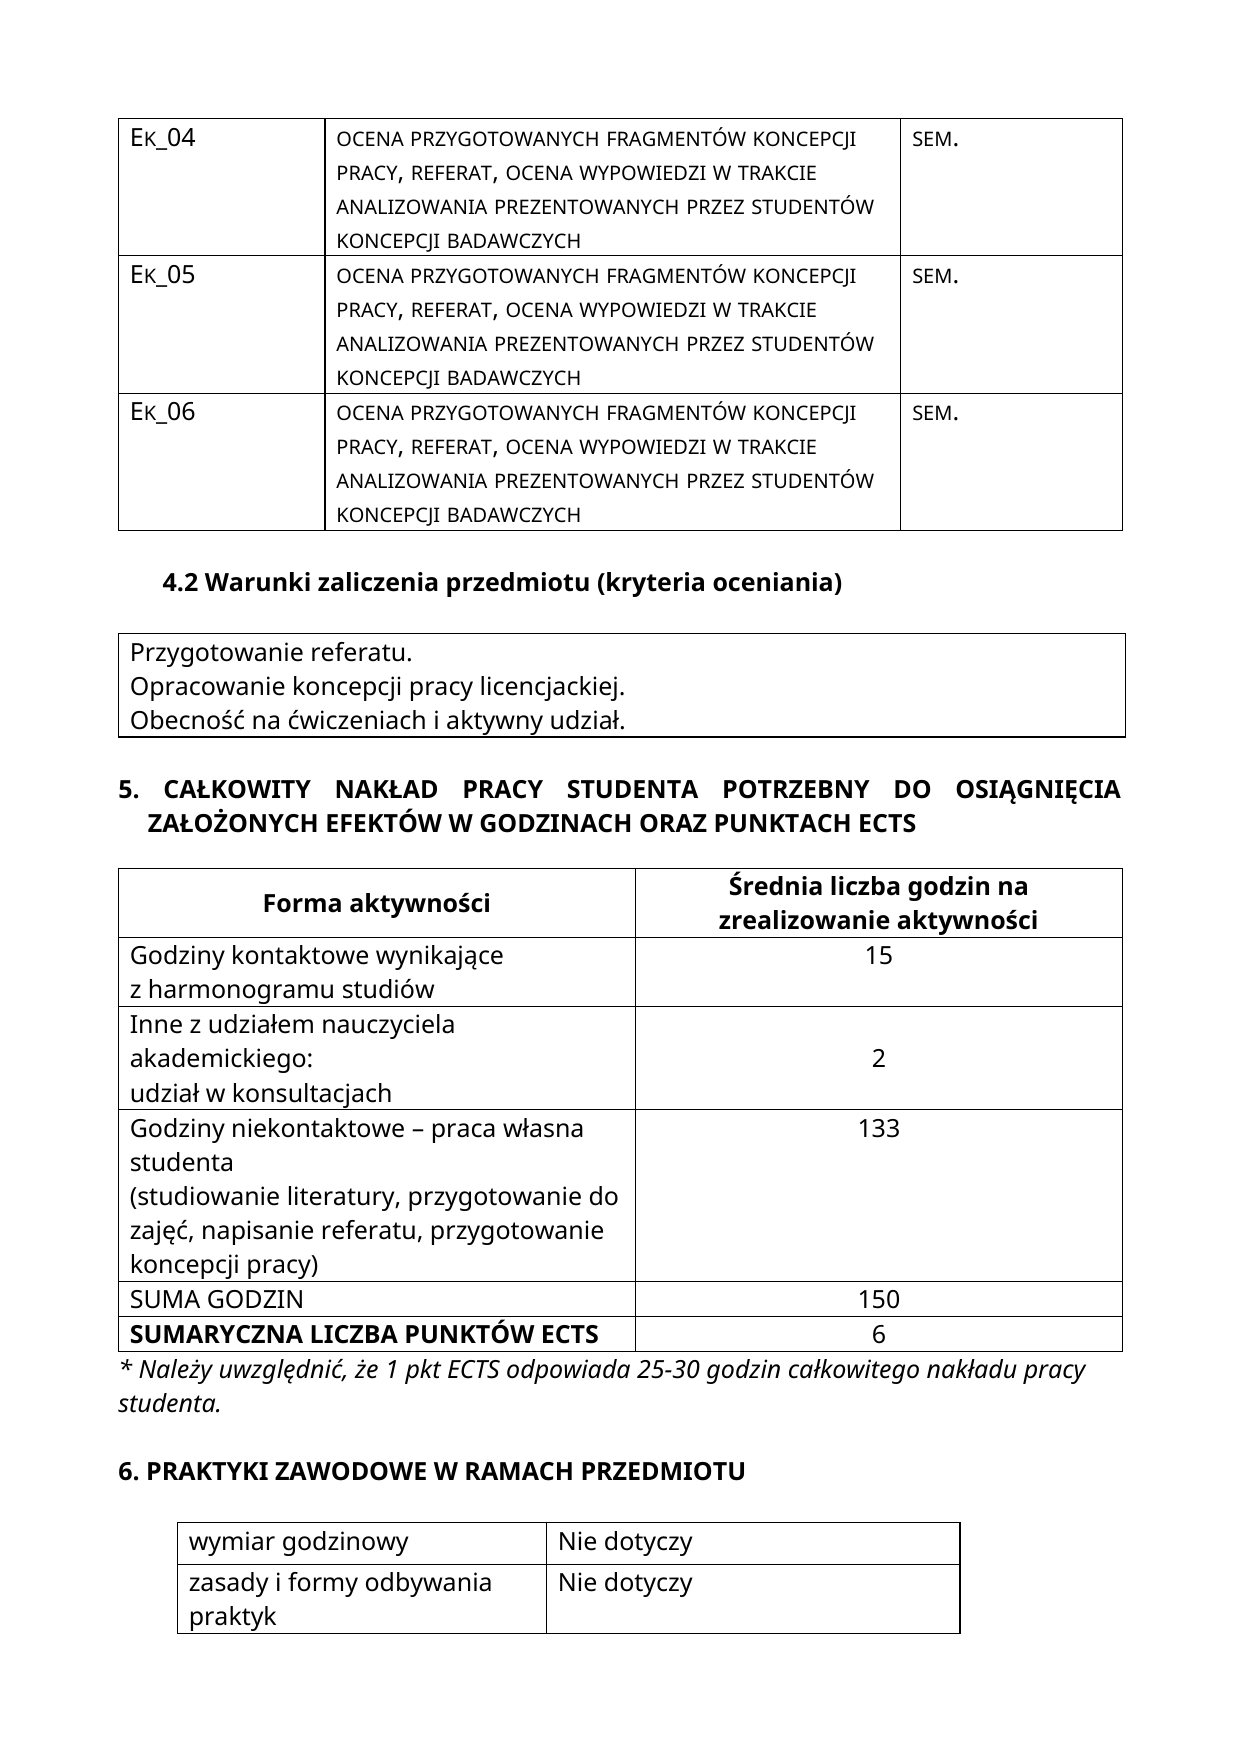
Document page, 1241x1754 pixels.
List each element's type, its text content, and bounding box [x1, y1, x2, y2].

table_cell zasady i formy odbywania praktyk [178, 1565, 546, 1633]
table_cell 15 [636, 938, 1122, 1006]
table_cell SUMA GODZIN [119, 1282, 635, 1316]
table_header Przygotowanie referatu. Opracowanie koncepcji pracy licencjackiej. Obecność na ćwiczeniach i aktywny udział. [119, 634, 1125, 736]
table_cell ocena przygotowanych fragmentów koncepcji pracy, referat, ocena wypowiedzi w trakcie analizowania prezentowanych przez studentów koncepcji badawczych [326, 256, 900, 393]
text 5. CAŁKOWITY NAKŁAD PRACY STUDENTA POTRZEBNY DO OSIĄGNIĘCIA ZAŁOŻONYCH EFEKTÓW W GODZINACH ORAZ PUNKTACH ECTS [118, 772, 1122, 840]
table_cell Godziny niekontaktowe – praca własna studenta (studiowanie literatury, przygotowanie do zajęć, napisanie referatu, przygotowanie koncepcji pracy) [119, 1110, 635, 1281]
table_header Nie dotyczy [547, 1523, 959, 1563]
text 6. PRAKTYKI ZAWODOWE W RAMACH PRZEDMIOTU [118, 1454, 1122, 1488]
table_cell 6 [636, 1317, 1122, 1351]
table_cell Ek_04 [119, 119, 324, 255]
table_cell Inne z udziałem nauczyciela akademickiego: udział w konsultacjach [119, 1007, 635, 1109]
table_cell Nie dotyczy [547, 1565, 959, 1633]
table_cell Ek_05 [119, 256, 324, 393]
table_header Średnia liczba godzin na zrealizowanie aktywności [636, 869, 1122, 937]
table_cell sem. [901, 394, 1122, 530]
text 4.2 Warunki zaliczenia przedmiotu (kryteria oceniania) [162, 565, 1122, 599]
table_cell SUMARYCZNA LICZBA PUNKTÓW ECTS [119, 1317, 635, 1351]
table_cell Godziny kontaktowe wynikające z harmonogramu studiów [119, 938, 635, 1006]
table_cell 150 [636, 1282, 1122, 1316]
table_cell 2 [636, 1007, 1122, 1109]
table_cell Ek_06 [119, 394, 324, 530]
table_cell sem. [901, 256, 1122, 393]
table_header wymiar godzinowy [178, 1523, 546, 1563]
table_header Forma aktywności [119, 869, 635, 937]
table_cell 133 [636, 1110, 1122, 1281]
table_cell ocena przygotowanych fragmentów koncepcji pracy, referat, ocena wypowiedzi w trakcie analizowania prezentowanych przez studentów koncepcji badawczych [326, 394, 900, 530]
text * Należy uwzględnić, że 1 pkt ECTS odpowiada 25-30 godzin całkowitego nakładu pracy studenta. [118, 1352, 1122, 1420]
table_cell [326, 119, 900, 255]
table_cell sem. [901, 119, 1122, 255]
